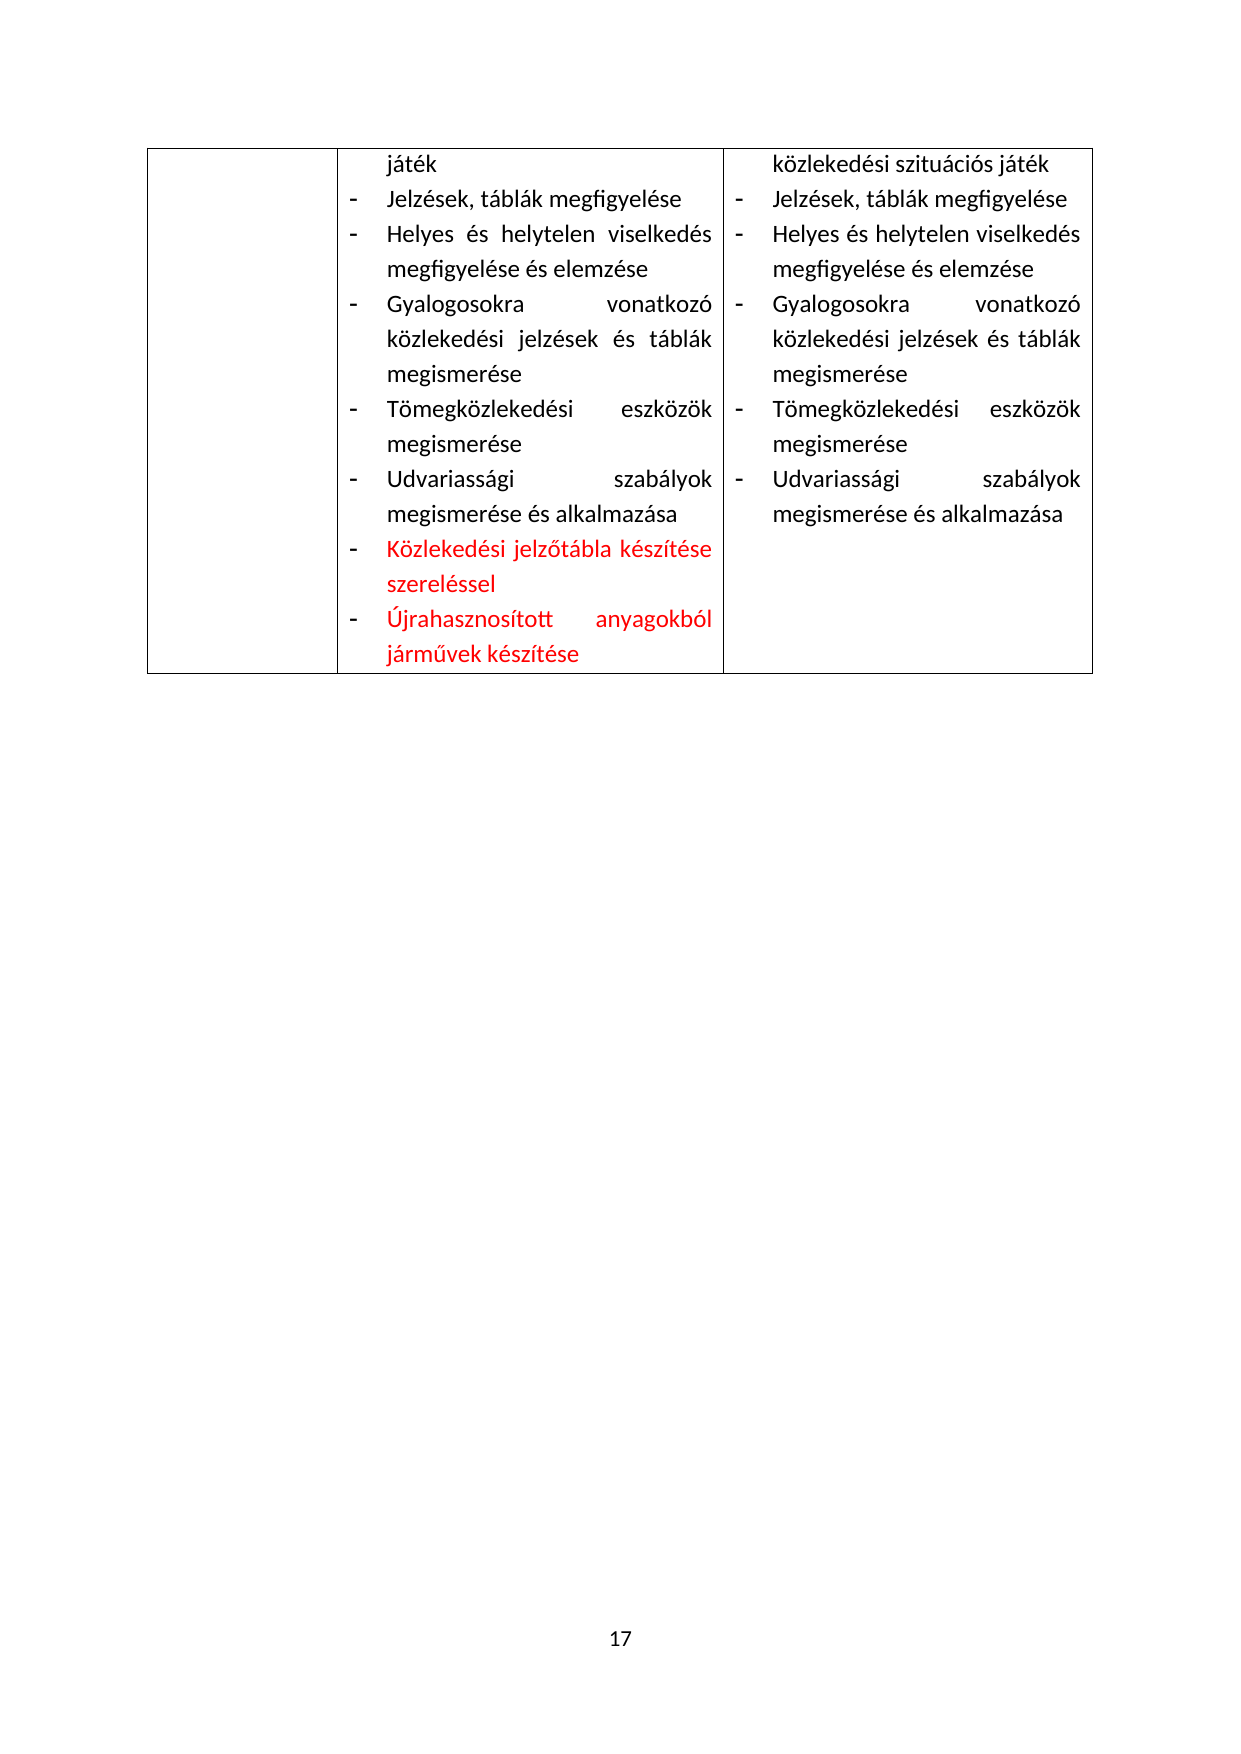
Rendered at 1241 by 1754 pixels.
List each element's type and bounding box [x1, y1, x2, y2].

table_cell [338, 149, 723, 673]
table_cell [148, 149, 337, 673]
table_cell [724, 149, 1092, 673]
